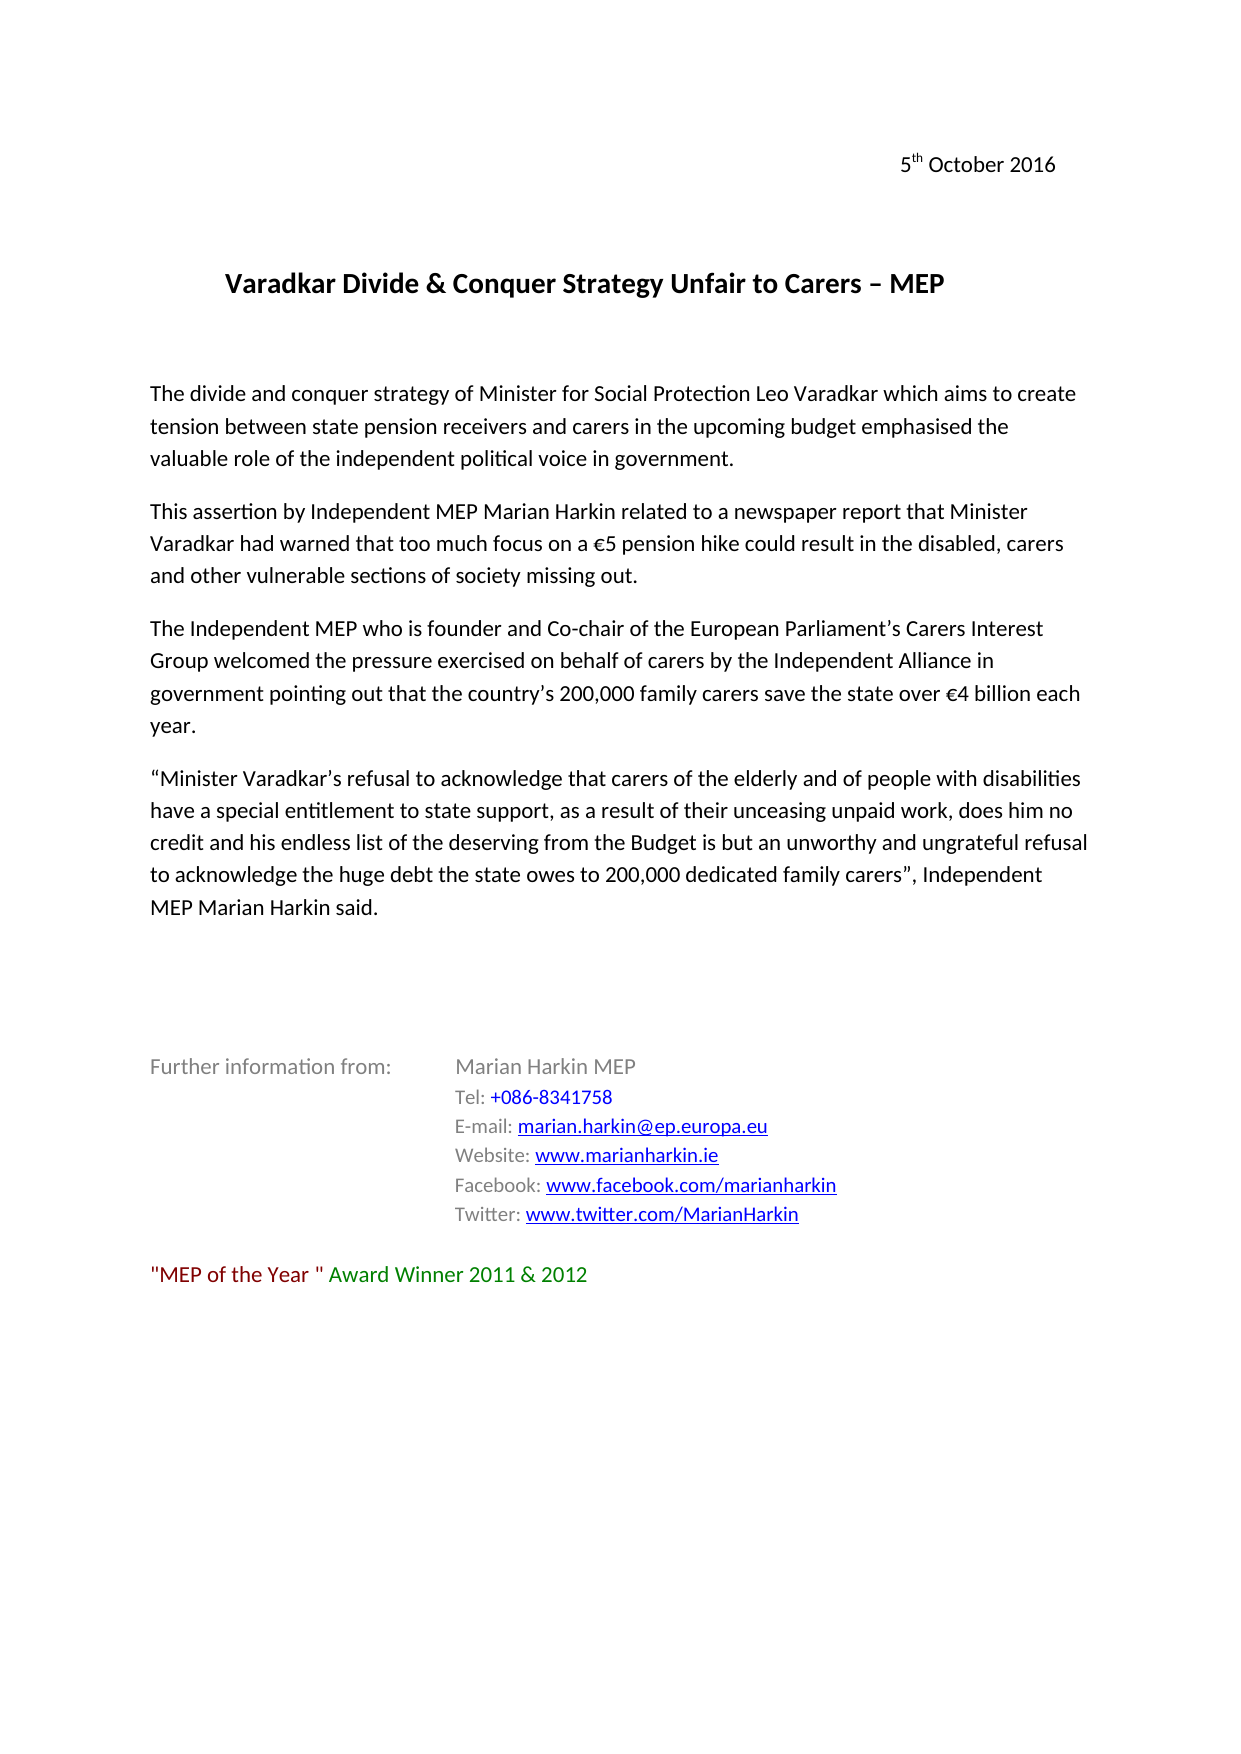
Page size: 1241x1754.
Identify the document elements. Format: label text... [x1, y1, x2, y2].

text Further information from: Marian Harkin MEP [150, 1052, 1090, 1080]
text E-mail: marian.harkin@ep.europa.eu [450, 1113, 1090, 1138]
text Facebook: www.facebook.com/marianharkin [450, 1172, 1090, 1197]
text This assertion by Independent MEP Marian Harkin related to a newspaper report that Minister Varadkar had warned that too much focus on a €5 pension hike could result in the disabled, carers and other vulnerable sections of society missing out. [150, 497, 1090, 589]
text The divide and conquer strategy of Minister for Social Protection Leo Varadkar which aims to create tension between state pension receivers and carers in the upcoming budget emphasised the valuable role of the independent political voice in government. [150, 379, 1090, 472]
text Website: www.marianharkin.ie [450, 1142, 1090, 1168]
text "MEP of the Year " Award Winner 2011 & 2012 [150, 1260, 1090, 1288]
text Tel: +086-8341758 [450, 1084, 1090, 1109]
text “Minister Varadkar’s refusal to acknowledge that carers of the elderly and of people with disabilities have a special entitlement to state support, as a result of their unceasing unpaid work, does him no credit and his endless list of the deserving from the Budget is but an unworthy and ungrateful refusal to acknowledge the huge debt the state owes to 200,000 dedicated family carers”, Independent MEP Marian Harkin said. [150, 764, 1090, 921]
text The Independent MEP who is founder and Co-chair of the European Parliament’s Carers Interest Group welcomed the pressure exercised on behalf of carers by the Independent Alliance in government pointing out that the country’s 200,000 family carers save the state over €4 billion each year. [150, 614, 1090, 739]
text Varadkar Divide & Conquer Strategy Unfair to Carers – MEP [150, 265, 1090, 300]
text Twitter: www.twitter.com/MarianHarkin [450, 1201, 1090, 1227]
text 5th October 2016 [150, 150, 1090, 178]
